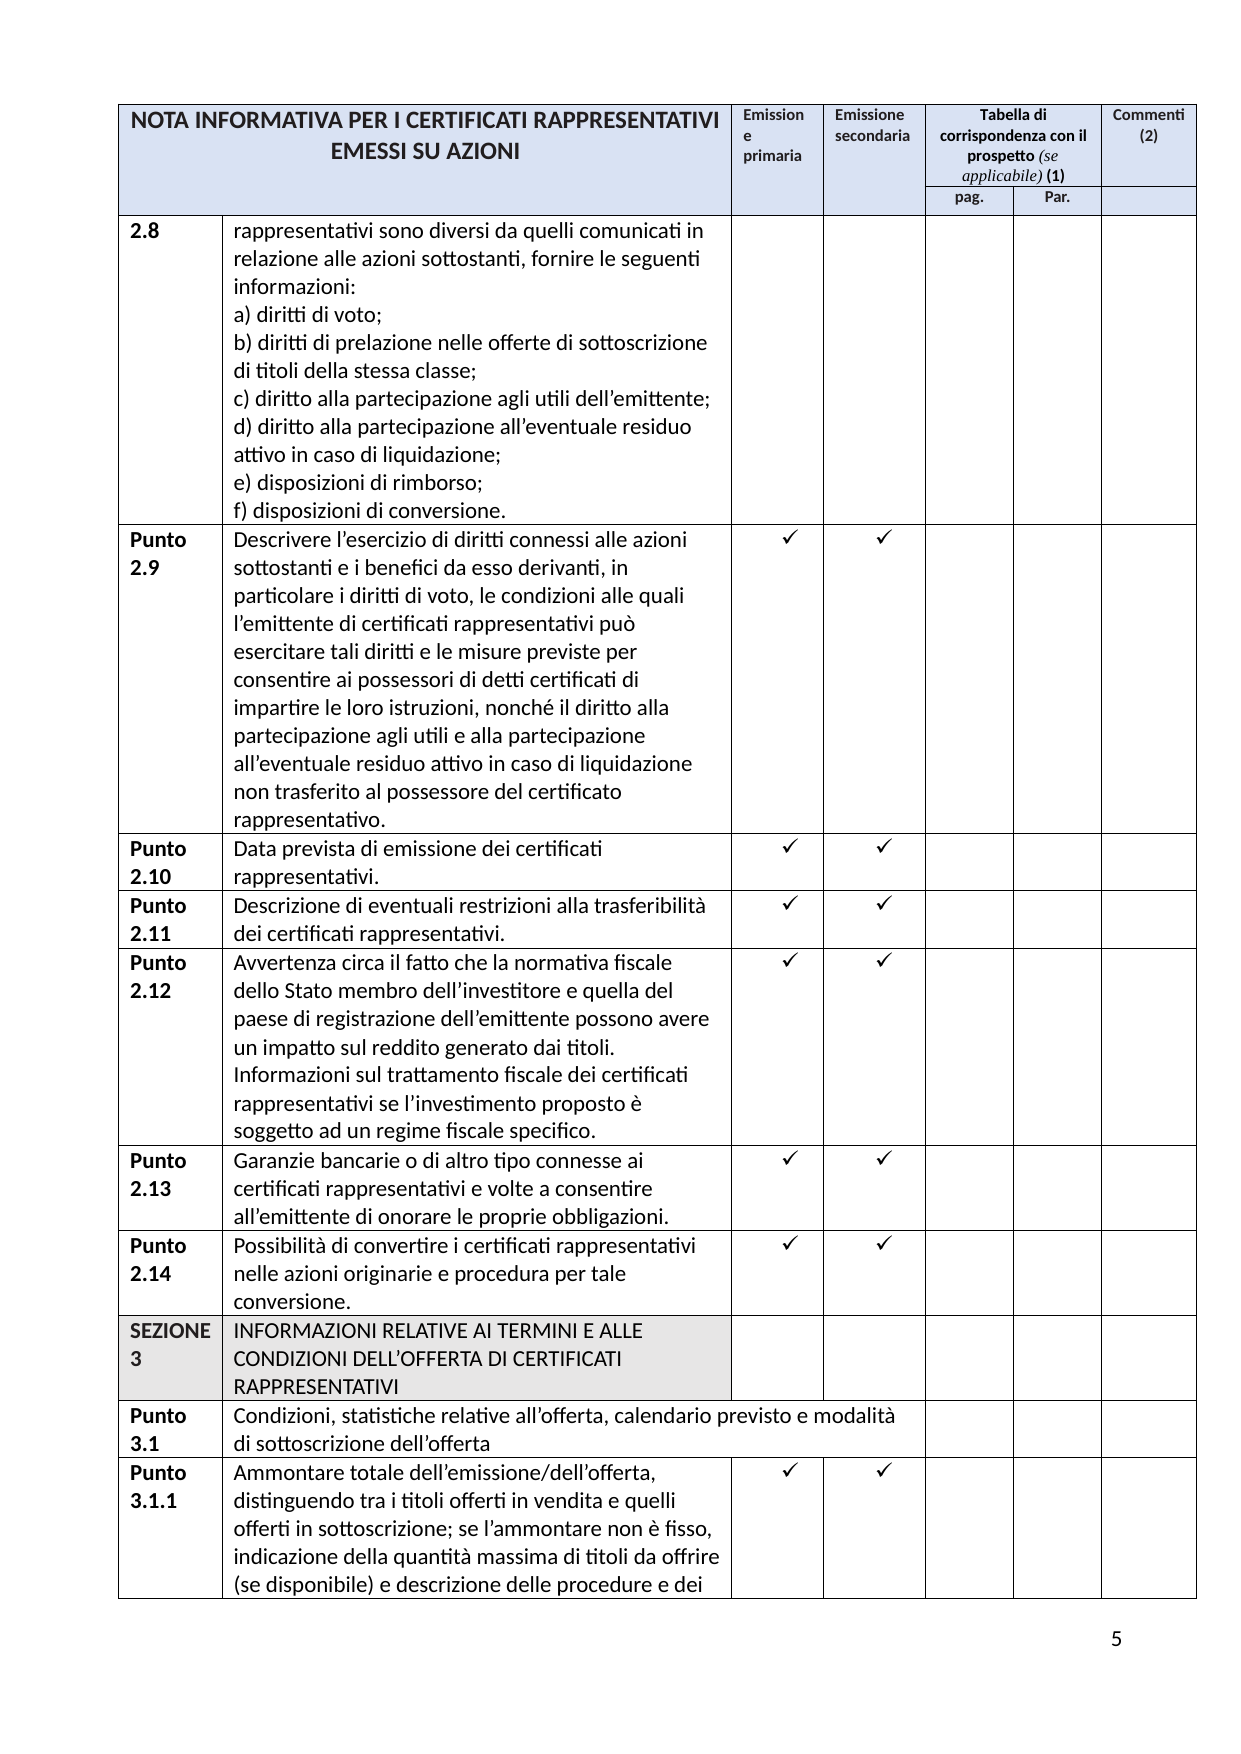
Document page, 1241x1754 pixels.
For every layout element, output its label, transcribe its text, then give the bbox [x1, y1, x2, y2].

table_cell [1014, 949, 1101, 1145]
table_cell [926, 949, 1013, 1145]
table_cell [1102, 1231, 1196, 1315]
table_cell [1102, 525, 1196, 833]
table_cell Garanzie bancarie o di altro tipo connesse ai certificati rappresentativi e volte a consentire all’emittente di onorare le proprie obbligazioni. [223, 1146, 731, 1230]
table_cell Punto 2.11 [119, 891, 222, 947]
table_cell [1102, 187, 1196, 215]
table_cell [732, 834, 823, 890]
table_cell [926, 834, 1013, 890]
table_cell [1102, 1458, 1196, 1598]
table_cell [824, 216, 925, 524]
table_cell [1014, 216, 1101, 524]
table_cell SEZIONE 3 [119, 1316, 222, 1400]
table_cell [1102, 949, 1196, 1145]
table_cell [1014, 1231, 1101, 1315]
table_cell [1102, 891, 1196, 947]
table_cell [1102, 216, 1196, 524]
table_cell Punto 3.1 [119, 1401, 222, 1457]
table_cell [824, 1458, 925, 1598]
table_cell Data prevista di emissione dei certificati rappresentativi. [223, 834, 731, 890]
table_cell [824, 834, 925, 890]
table_cell [732, 216, 823, 524]
table_cell [1102, 1401, 1196, 1457]
table_cell [926, 1231, 1013, 1315]
table_cell [732, 1316, 823, 1400]
table_cell [732, 891, 823, 947]
table_cell [1014, 1401, 1101, 1457]
table_cell [824, 891, 925, 947]
table_cell Descrizione di eventuali restrizioni alla trasferibilità dei certificati rappresentativi. [223, 891, 731, 947]
table_header Emissione primaria [732, 105, 823, 215]
table_cell [824, 949, 925, 1145]
table_cell Possibilità di convertire i certificati rappresentativi nelle azioni originarie e procedura per tale conversione. [223, 1231, 731, 1315]
table_cell Punto 2.14 [119, 1231, 222, 1315]
table_cell [1014, 1146, 1101, 1230]
table_header Tabella di corrispondenza con il prospetto (se applicabile) (1) [926, 105, 1101, 186]
table_cell [824, 1231, 925, 1315]
table_header NOTA INFORMATIVA PER I CERTIFICATI RAPPRESENTATIVI EMESSI SU AZIONI [119, 105, 731, 215]
table_cell [824, 1146, 925, 1230]
table_cell [1102, 1146, 1196, 1230]
table_cell [926, 1316, 1013, 1400]
table_cell [732, 525, 823, 833]
table_cell Punto 2.10 [119, 834, 222, 890]
table_header Emissione secondaria [824, 105, 925, 215]
table_cell Descrivere l’esercizio di diritti connessi alle azioni sottostanti e i benefici da esso derivanti, in particolare i diritti di voto, le condizioni alle quali l’emittente di certificati rappresentativi può esercitare tali diritti e le misure previste per consentire ai possessori di detti certificati di impartire le loro istruzioni, nonché il diritto alla partecipazione agli utili e alla partecipazione all’eventuale residuo attivo in caso di liquidazione non trasferito al possessore del certificato rappresentativo. [223, 525, 731, 833]
table_cell Avvertenza circa il fatto che la normativa fiscale dello Stato membro dell’investitore e quella del paese di registrazione dell’emittente possono avere un impatto sul reddito generato dai titoli. Informazioni sul trattamento fiscale dei certificati rappresentativi se l’investimento proposto è soggetto ad un regime fiscale specifico. [223, 949, 731, 1145]
table_cell [732, 949, 823, 1145]
table_cell Punto 2.13 [119, 1146, 222, 1230]
table_cell [926, 891, 1013, 947]
table_cell [1014, 834, 1101, 890]
table_cell Punto 2.9 [119, 525, 222, 833]
table_cell [1102, 1316, 1196, 1400]
table_cell [732, 1231, 823, 1315]
table_cell [1014, 1316, 1101, 1400]
table_cell [1102, 834, 1196, 890]
table_cell Punto 2.8 [119, 216, 222, 524]
table_cell Par. [1014, 187, 1101, 215]
table_cell [824, 525, 925, 833]
table_cell Punto 3.1.1 [119, 1458, 222, 1598]
table_cell [732, 1458, 823, 1598]
table_cell [926, 1401, 1013, 1457]
table_cell Condizioni, statistiche relative all’offerta, calendario previsto e modalità di sottoscrizione dell’offerta [223, 1401, 925, 1457]
table_cell [1014, 1458, 1101, 1598]
table_cell [1014, 525, 1101, 833]
table_cell [732, 1146, 823, 1230]
table_cell Punto 2.12 [119, 949, 222, 1145]
table_header Commenti (2) [1102, 105, 1196, 186]
table_cell [824, 1316, 925, 1400]
table_cell [926, 1146, 1013, 1230]
table_cell [926, 1458, 1013, 1598]
table_cell INFORMAZIONI RELATIVE AI TERMINI E ALLE CONDIZIONI DELL’OFFERTA DI CERTIFICATI RAPPRESENTATIVI [223, 1316, 731, 1400]
table_cell [1014, 891, 1101, 947]
table_cell pag. [926, 187, 1013, 215]
table_cell [926, 525, 1013, 833]
table_cell [926, 216, 1013, 524]
